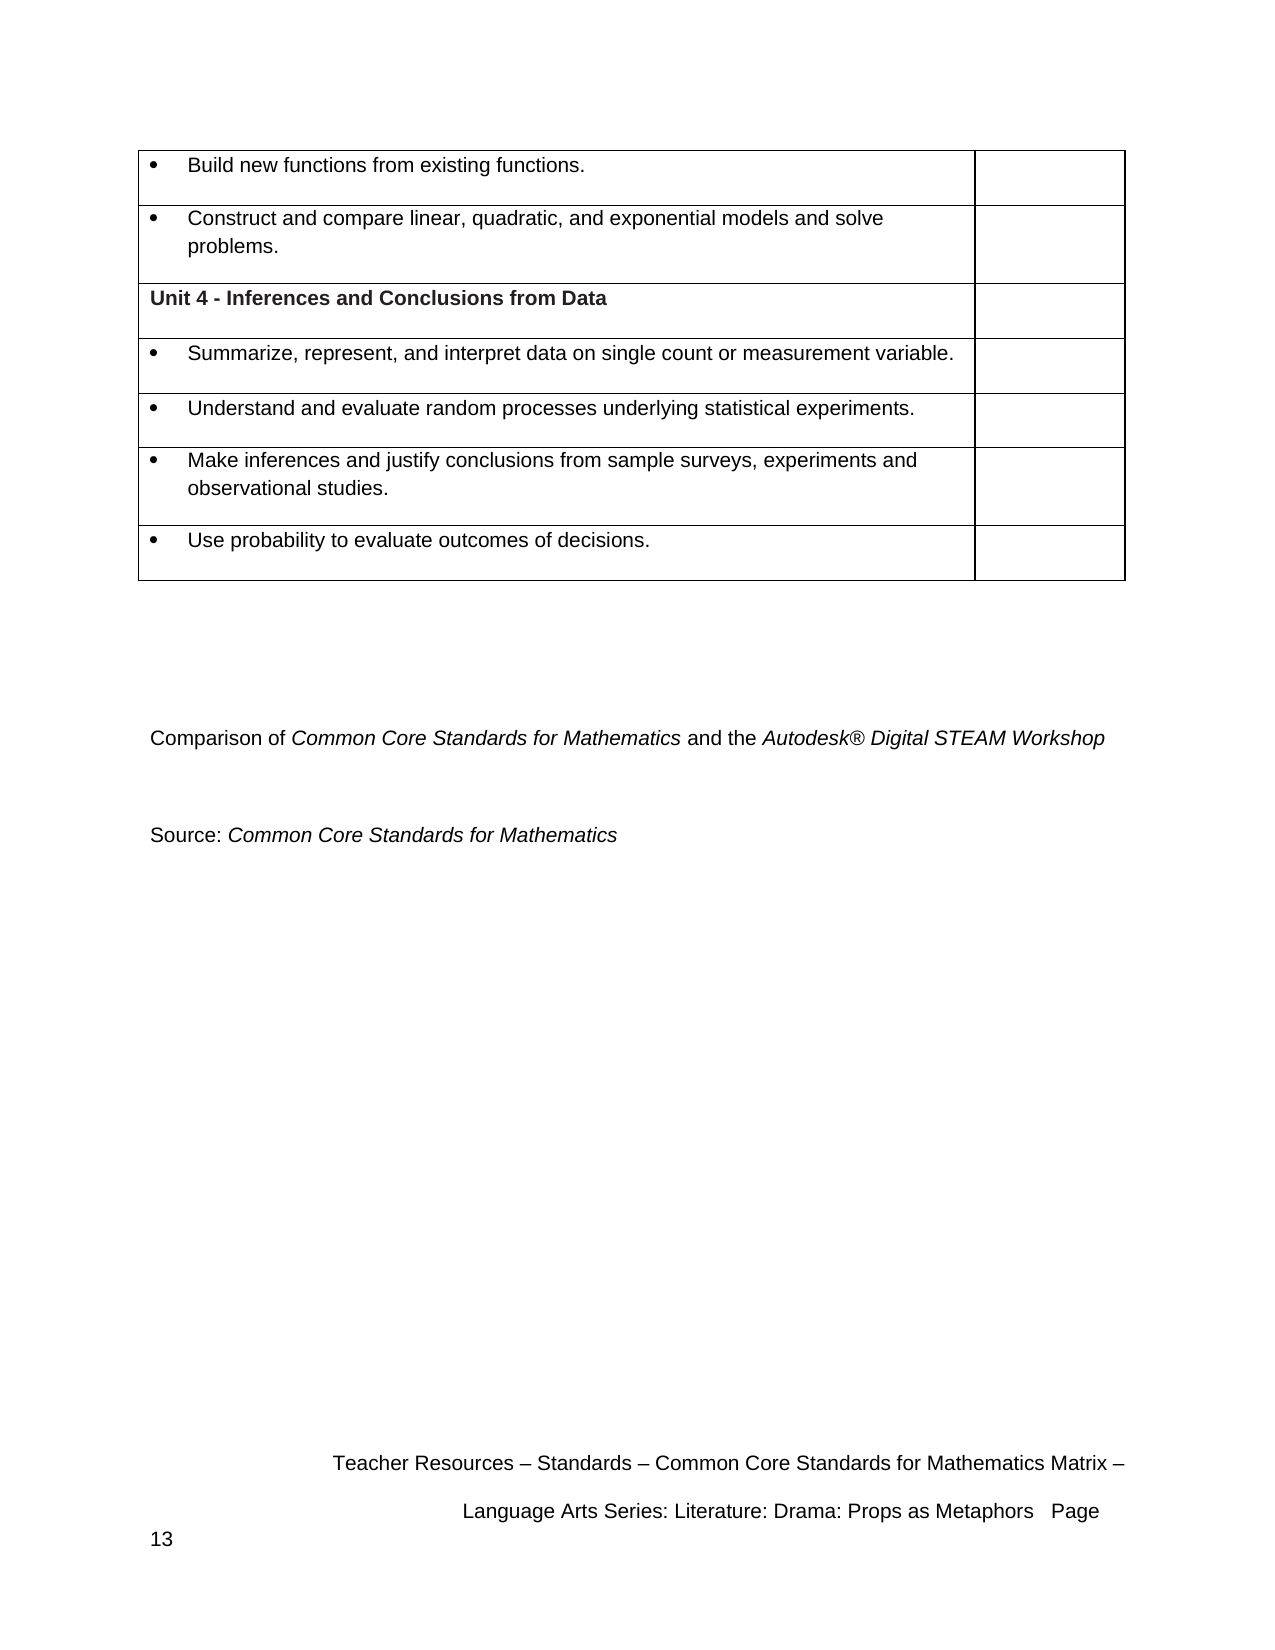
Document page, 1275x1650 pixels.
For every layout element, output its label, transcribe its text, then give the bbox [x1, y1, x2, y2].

text Source: Common Core Standards for Mathematics [150, 823, 1125, 847]
table_cell [976, 394, 1124, 447]
table_cell Build new functions from existing functions. [139, 151, 974, 205]
table_cell Make inferences and justify conclusions from sample surveys, experiments and observational studies. [139, 448, 974, 525]
table_cell Construct and compare linear, quadratic, and exponential models and solve problems. [139, 206, 974, 283]
table_cell Understand and evaluate random processes underlying statistical experiments. [139, 394, 974, 447]
table_cell [976, 151, 1124, 205]
table_cell Summarize, represent, and interpret data on single count or measurement variable. [139, 339, 974, 392]
table_cell Use probability to evaluate outcomes of decisions. [139, 526, 974, 580]
table_cell [976, 339, 1124, 392]
table_cell [976, 448, 1124, 525]
table_cell Unit 4 - Inferences and Conclusions from Data [139, 284, 974, 337]
text Comparison of Common Core Standards for Mathematics and the Autodesk® Digital STEAM Workshop [150, 726, 1125, 750]
table_cell [976, 284, 1124, 337]
table_cell [976, 526, 1124, 580]
table_cell [976, 206, 1124, 283]
